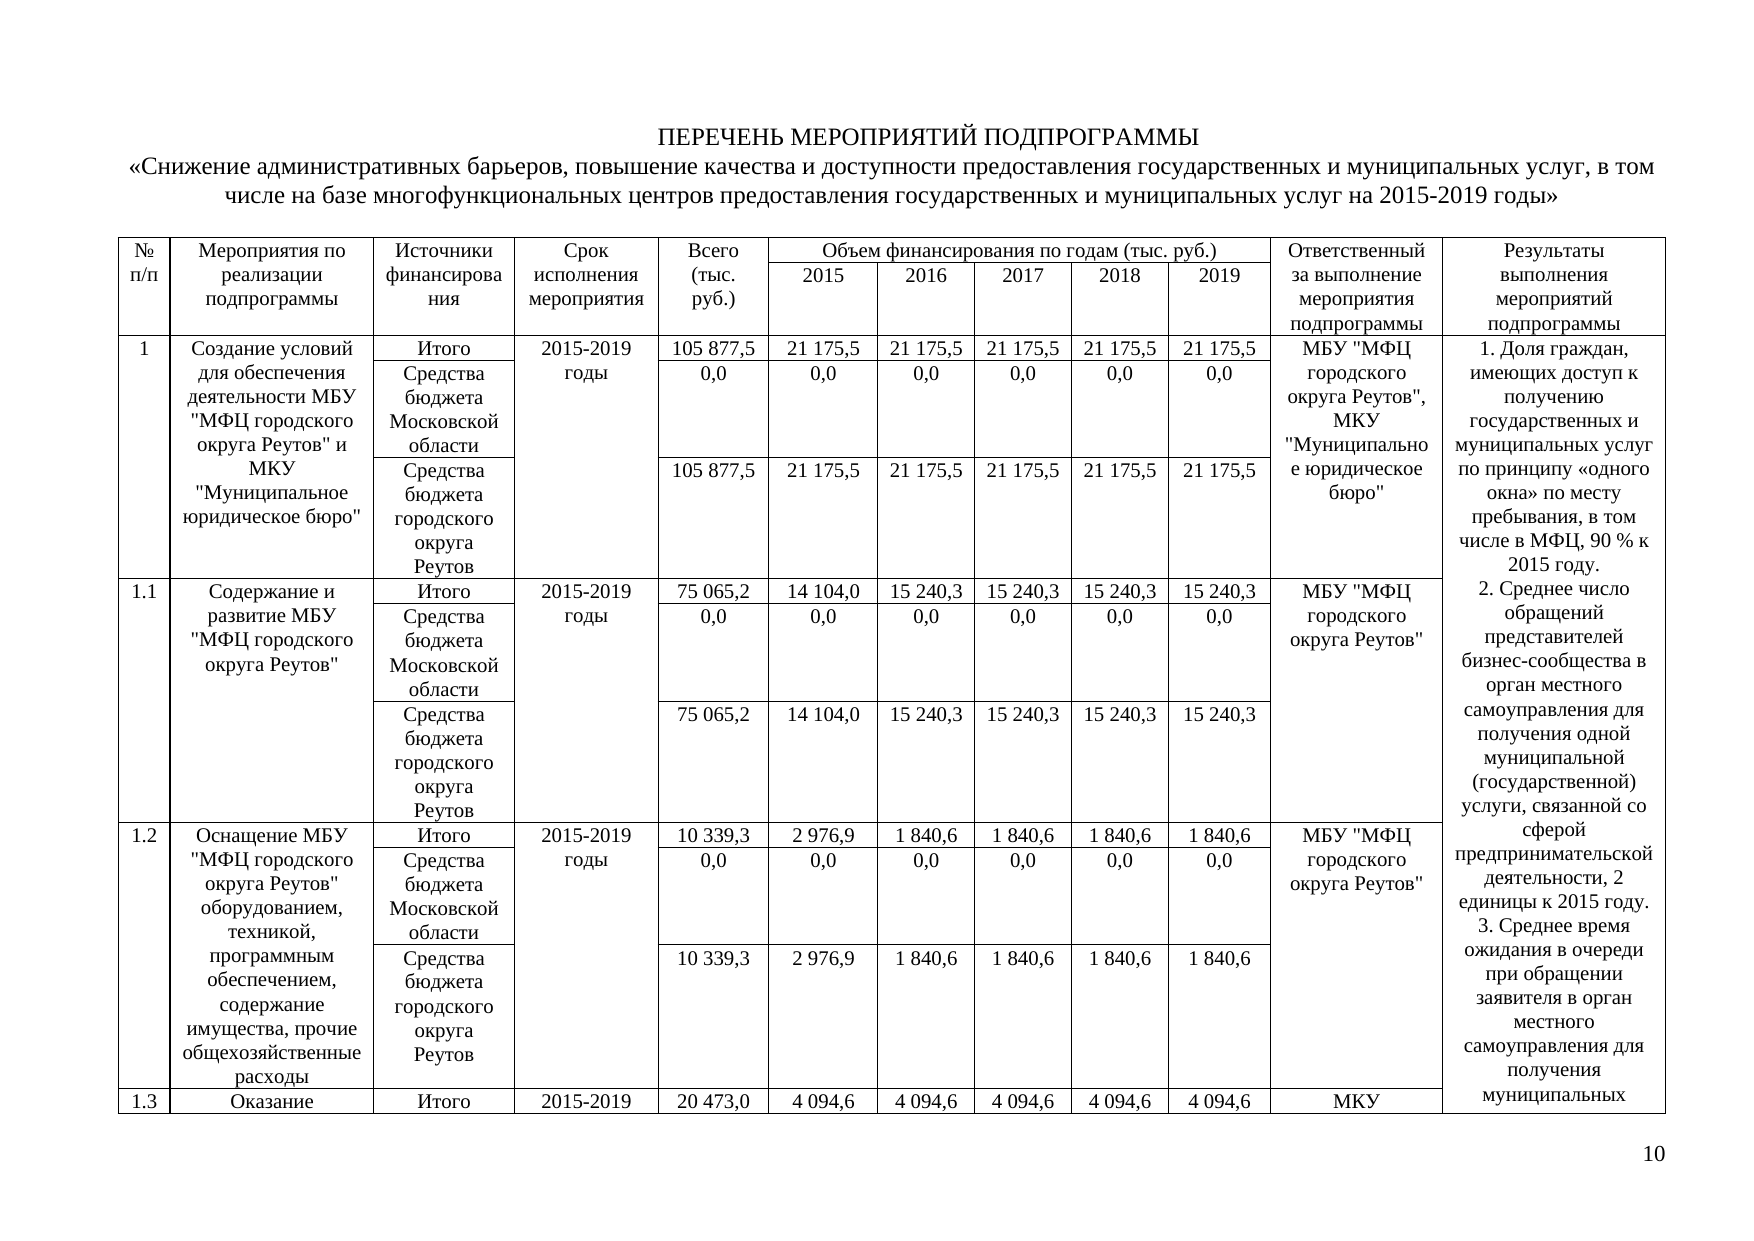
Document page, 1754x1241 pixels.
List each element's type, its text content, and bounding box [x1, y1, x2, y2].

table_header Источники финансирования [374, 238, 514, 334]
table_cell 0,0 [659, 604, 768, 701]
table_cell 0,0 [769, 361, 877, 457]
table_cell Оснащение МБУ "МФЦ городского округа Реутов" оборудованием, техникой, программным обеспечением, содержание имущества, прочие общехозяйственные расходы [171, 823, 373, 1088]
table_cell 0,0 [769, 848, 877, 944]
table_cell 2015-2019 годы [515, 823, 658, 1088]
table_cell 21 175,5 [878, 336, 974, 359]
table_cell 14 104,0 [769, 702, 877, 822]
table_header Ответственный за выполнение мероприятия подпрограммы [1271, 238, 1442, 334]
table_cell Средства бюджета Московской области [374, 361, 514, 457]
table_cell 1 840,6 [1169, 823, 1270, 847]
table_cell 15 240,3 [878, 579, 974, 603]
table_header Всего (тыс. руб.) [659, 238, 768, 334]
table_cell 0,0 [1072, 848, 1168, 944]
table_cell 14 104,0 [769, 579, 877, 603]
table_cell 2019 [1169, 263, 1270, 334]
table_cell 1 [119, 336, 169, 578]
table_cell 1 840,6 [1072, 823, 1168, 847]
table_cell 1. Доля граждан, имеющих доступ к получению государственных и муниципальных услуг по принципу «одного окна» по месту пребывания, в том числе в МФЦ, 90 % к 2015 году. 2. Среднее число обращений представителей бизнес-сообщества в орган местного самоуправления для получения одной муниципальной (государственной) услуги, связанной со сферой предпринимательской деятельности, 2 единицы к 2015 году. 3. Среднее время ожидания в очереди при обращении заявителя в орган местного самоуправления для получения муниципальных (государственных) услуг, 15 минут к 2015 году. 4. Степень удовлетворенности граждан качеством и доступностью муниципальных (государственных) услуг, предоставляемых непосредственно органами местного самоуправления, 90 % к 2015 году. 5. Степень удовлетворенности граждан качеством и доступностью государственных и муниципальных услуг, предоставляемых на базе МФЦ, 90 % к 2015 году. [1443, 336, 1665, 1113]
table_cell 1.3 [119, 1089, 169, 1113]
table_cell Средства бюджета Московской области [374, 848, 514, 944]
table_cell 21 175,5 [769, 336, 877, 359]
table_cell 4 094,6 [975, 1089, 1071, 1113]
table_cell 15 240,3 [1169, 702, 1270, 822]
table_cell 15 240,3 [1169, 579, 1270, 603]
table_cell 2 976,9 [769, 945, 877, 1088]
table_cell 2 976,9 [769, 823, 877, 847]
table_cell 2017 [975, 263, 1071, 334]
table_cell 1 840,6 [1169, 945, 1270, 1088]
table_cell 1 840,6 [975, 945, 1071, 1088]
table_cell 0,0 [659, 848, 768, 944]
table_cell 1.1 [119, 579, 169, 822]
table_cell Средства бюджета городского округа Реутов [374, 702, 514, 822]
table_cell 21 175,5 [975, 336, 1071, 359]
table_cell 1 840,6 [878, 823, 974, 847]
table_cell 15 240,3 [878, 702, 974, 822]
table_cell Итого [374, 823, 514, 847]
table_header Срок исполнения мероприятия [515, 238, 658, 334]
table_cell 21 175,5 [975, 458, 1071, 578]
text ПЕРЕЧЕНЬ МЕРОПРИЯТИЙ ПОДПРОГРАММЫ [118, 122, 1665, 151]
table_cell Итого [374, 336, 514, 359]
table_cell 0,0 [1169, 604, 1270, 701]
table_cell 2016 [878, 263, 974, 334]
table_cell 75 065,2 [659, 579, 768, 603]
table_cell Создание условий для обеспечения деятельности МБУ "МФЦ городского округа Реутов" и МКУ "Муниципальное юридическое бюро" [171, 336, 373, 578]
table_cell 1 840,6 [878, 945, 974, 1088]
table_cell 21 175,5 [1072, 458, 1168, 578]
table_cell 10 339,3 [659, 823, 768, 847]
table_cell 21 175,5 [769, 458, 877, 578]
table_cell 1 840,6 [1072, 945, 1168, 1088]
table_cell 2015-2019 годы [515, 336, 658, 578]
table_cell 0,0 [1169, 848, 1270, 944]
table_cell Средства бюджета городского округа Реутов [374, 458, 514, 578]
table_cell 1.2 [119, 823, 169, 1088]
table_cell 10 339,3 [659, 945, 768, 1088]
table_cell 0,0 [975, 361, 1071, 457]
table_cell Итого [374, 579, 514, 603]
table_cell 105 877,5 [659, 336, 768, 359]
table_cell 0,0 [1169, 361, 1270, 457]
table_header № п/п [119, 238, 169, 334]
table_cell Содержание и развитие МБУ "МФЦ городского округа Реутов" [171, 579, 373, 822]
table_cell 105 877,5 [659, 458, 768, 578]
text «Снижение административных барьеров, повышение качества и доступности предоставления государственных и муниципальных услуг, в том числе на базе многофункциональных центров предоставления государственных и муниципальных услуг на 2015-2019 годы» [118, 151, 1665, 208]
table_cell 2015-2019 годы [515, 1089, 658, 1113]
table_cell МБУ "МФЦ городского округа Реутов" [1271, 579, 1442, 822]
table_cell Средства бюджета Московской области [374, 604, 514, 701]
table_cell МБУ "МФЦ городского округа Реутов", МКУ "Муниципальное юридическое бюро" [1271, 336, 1442, 578]
table_cell 75 065,2 [659, 702, 768, 822]
table_header Объем финансирования по годам (тыс. руб.) [769, 238, 1270, 262]
table_cell 0,0 [878, 604, 974, 701]
table_cell 21 175,5 [1169, 458, 1270, 578]
table_cell 4 094,6 [1072, 1089, 1168, 1113]
table_cell 4 094,6 [1169, 1089, 1270, 1113]
table_cell 21 175,5 [1169, 336, 1270, 359]
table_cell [171, 1089, 373, 1113]
table_cell 4 094,6 [769, 1089, 877, 1113]
table_cell 0,0 [1072, 361, 1168, 457]
table_cell 15 240,3 [1072, 579, 1168, 603]
table_cell 0,0 [878, 848, 974, 944]
table_cell 0,0 [769, 604, 877, 701]
table_cell 2018 [1072, 263, 1168, 334]
table_header Мероприятия по реализации подпрограммы [171, 238, 373, 334]
table_cell 0,0 [975, 604, 1071, 701]
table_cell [1271, 1089, 1442, 1113]
table_cell 15 240,3 [975, 702, 1071, 822]
table_header Результаты выполнения мероприятий подпрограммы [1443, 238, 1665, 334]
table_cell 21 175,5 [878, 458, 974, 578]
table_cell 0,0 [878, 361, 974, 457]
table_cell 15 240,3 [1072, 702, 1168, 822]
table_cell 1 840,6 [975, 823, 1071, 847]
table_cell 21 175,5 [1072, 336, 1168, 359]
table_cell МБУ "МФЦ городского округа Реутов" [1271, 823, 1442, 1088]
table_cell 0,0 [1072, 604, 1168, 701]
table_cell 2015 [769, 263, 877, 334]
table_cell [374, 945, 514, 1088]
table_cell 2015-2019 годы [515, 579, 658, 822]
table_cell 15 240,3 [975, 579, 1071, 603]
table_cell 20 473,0 [659, 1089, 768, 1113]
table_cell Итого [374, 1089, 514, 1113]
table_cell 4 094,6 [878, 1089, 974, 1113]
table_cell 0,0 [659, 361, 768, 457]
table_cell 0,0 [975, 848, 1071, 944]
